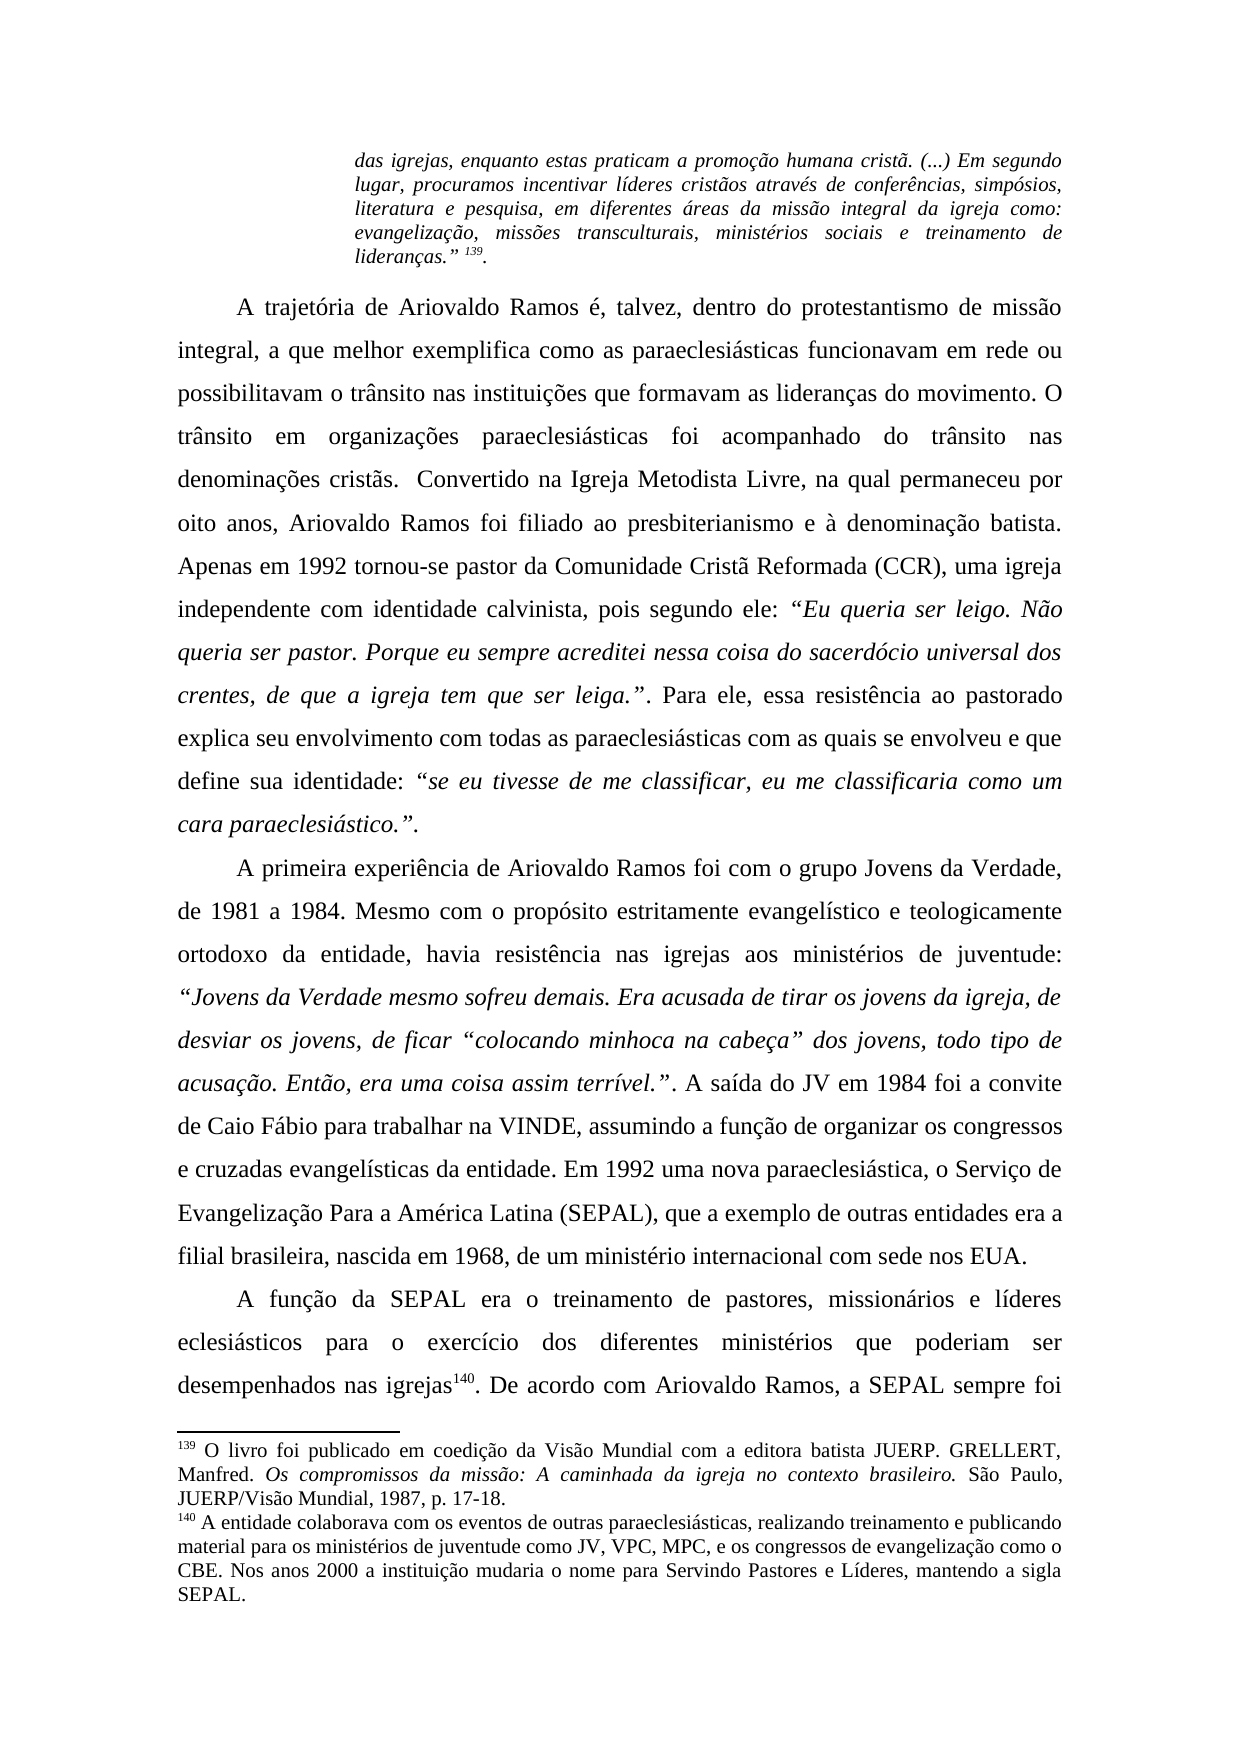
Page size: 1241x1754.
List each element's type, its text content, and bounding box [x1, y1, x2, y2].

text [354, 148, 1063, 268]
text A trajetória de Ariovaldo Ramos é, talvez, dentro do protestantismo de missão integral, a que melhor exemplifica como as paraeclesiásticas funcionavam em rede ou possibilitavam o trânsito nas instituições que formavam as lideranças do movimento. O trânsito em organizações paraeclesiásticas foi acompanhado do trânsito nas denominações cristãs. Convertido na Igreja Metodista Livre, na qual permaneceu por oito anos, Ariovaldo Ramos foi filiado ao presbiterianismo e à denominação batista. Apenas em 1992 tornou-se pastor da Comunidade Cristã Reformada (CCR), uma igreja independente com identidade calvinista, pois segundo ele: “Eu queria ser leigo. Não queria ser pastor. Porque eu sempre acreditei nessa coisa do sacerdócio universal dos crentes, de que a igreja tem que ser leiga.”. Para ele, essa resistência ao pastorado explica seu envolvimento com todas as paraeclesiásticas com as quais se envolveu e que define sua identidade: “se eu tivesse de me classificar, eu me classificaria como um cara paraeclesiástico.”. [177, 292, 1063, 838]
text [177, 1284, 1063, 1399]
text A primeira experiência de Ariovaldo Ramos foi com o grupo Jovens da Verdade, de 1981 a 1984. Mesmo com o propósito estritamente evangelístico e teologicamente ortodoxo da entidade, havia resistência nas igrejas aos ministérios de juventude: “Jovens da Verdade mesmo sofreu demais. Era acusada de tirar os jovens da igreja, de desviar os jovens, de ficar “colocando minhoca na cabeça” dos jovens, todo tipo de acusação. Então, era uma coisa assim terrível.”. A saída do JV em 1984 foi a convite de Caio Fábio para trabalhar na VINDE, assumindo a função de organizar os congressos e cruzadas evangelísticas da entidade. Em 1992 uma nova paraeclesiástica, o Serviço de Evangelização Para a América Latina (SEPAL), que a exemplo de outras entidades era a filial brasileira, nascida em 1968, de um ministério internacional com sede nos EUA. [177, 853, 1063, 1269]
